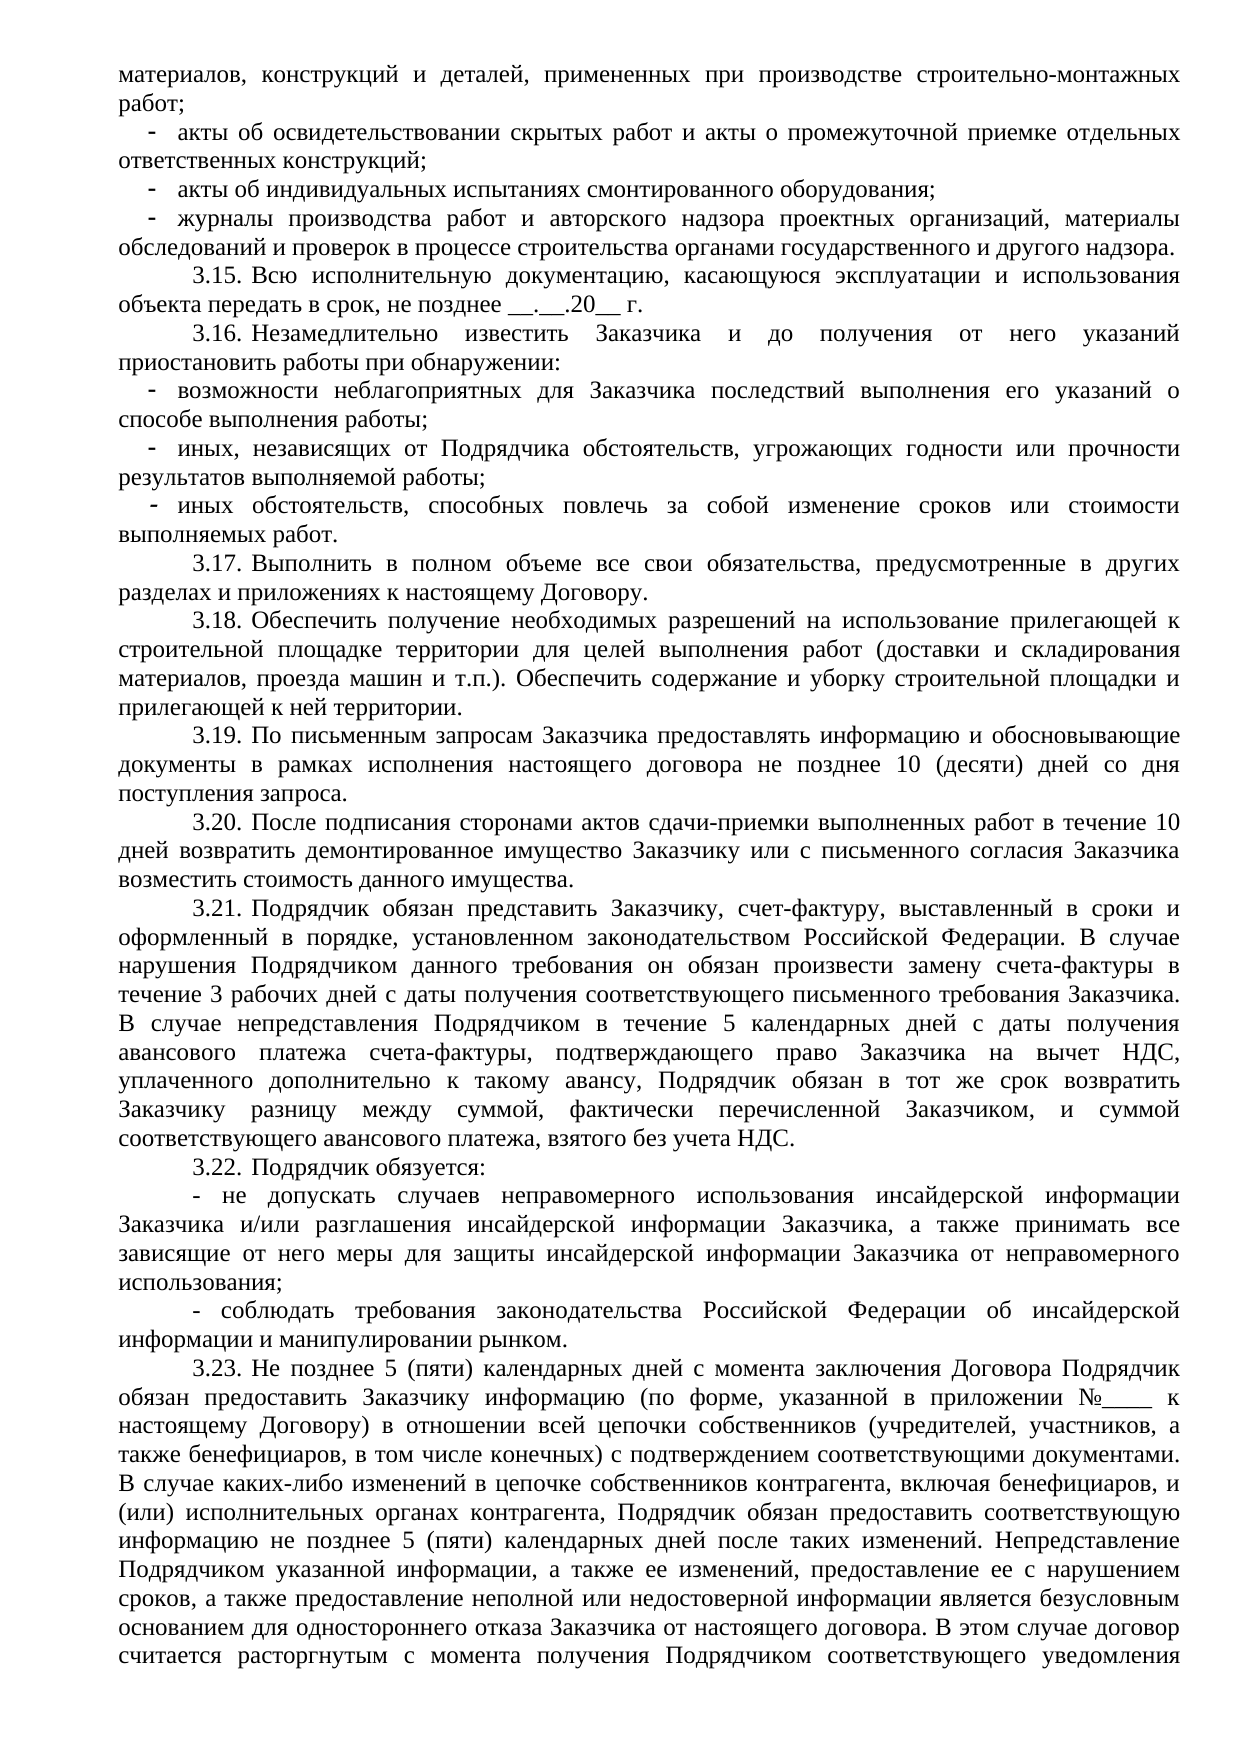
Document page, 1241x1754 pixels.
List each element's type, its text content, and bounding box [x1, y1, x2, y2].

list иных, независящих от Подрядчика обстоятельств, угрожающих годности или прочности результатов выполняемой работы; [118, 433, 1181, 490]
list журналы производства работ и авторского надзора проектных организаций, материалы обследований и проверок в процессе строительства органами государственного и другого надзора. [118, 203, 1181, 260]
list - соблюдать требования законодательства Российской Федерации об инсайдерской информации и манипулировании рынком. [118, 1295, 1181, 1353]
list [118, 1353, 1181, 1669]
list иных обстоятельств, способных повлечь за собой изменение сроков или стоимости выполняемых работ. [118, 490, 1181, 548]
list Обеспечить получение необходимых разрешений на использование прилегающей к строительной площадке территории для целей выполнения работ (доставки и складирования материалов, проезда машин и т.п.). Обеспечить содержание и уборку строительной площадки и прилегающей к ней территории. [118, 605, 1181, 720]
list После подписания сторонами актов сдачи-приемки выполненных работ в течение 10 дней возвратить демонтированное имущество Заказчику или с письменного согласия Заказчика возместить стоимость данного имущества. [118, 807, 1181, 893]
list Подрядчик обязуется: [118, 1152, 1181, 1180]
list Всю исполнительную документацию, касающуюся эксплуатации и использования объекта передать в срок, не позднее __.__.20__ г. [118, 260, 1181, 318]
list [118, 59, 1181, 117]
list акты об индивидуальных испытаниях смонтированного оборудования; [118, 174, 1181, 203]
list возможности неблагоприятных для Заказчика последствий выполнения его указаний о способе выполнения работы; [118, 375, 1181, 433]
list По письменным запросам Заказчика предоставлять информацию и обосновывающие документы в рамках исполнения настоящего договора не позднее 10 (десяти) дней со дня поступления запроса. [118, 720, 1181, 807]
list Подрядчик обязан представить Заказчику, счет-фактуру, выставленный в сроки и оформленный в порядке, установленном законодательством Российской Федерации. В случае нарушения Подрядчиком данного требования он обязан произвести замену счета-фактуры в течение 3 рабочих дней с даты получения соответствующего письменного требования Заказчика. В случае непредставления Подрядчиком в течение 5 календарных дней с даты получения авансового платежа счета-фактуры, подтверждающего право Заказчика на вычет НДС, уплаченного дополнительно к такому авансу, Подрядчик обязан в тот же срок возвратить Заказчику разницу между суммой, фактически перечисленной Заказчиком, и суммой соответствующего авансового платежа, взятого без учета НДС. [118, 893, 1181, 1152]
list акты об освидетельствовании скрытых работ и акты о промежуточной приемке отдельных ответственных конструкций; [118, 117, 1181, 174]
list Выполнить в полном объеме все свои обязательства, предусмотренные в других разделах и приложениях к настоящему Договору. [118, 548, 1181, 605]
list - не допускать случаев неправомерного использования инсайдерской информации Заказчика и/или разглашения инсайдерской информации Заказчика, а также принимать все зависящие от него меры для защиты инсайдерской информации Заказчика от неправомерного использования; [118, 1180, 1181, 1295]
list Незамедлительно известить Заказчика и до получения от него указаний приостановить работы при обнаружении: [118, 318, 1181, 375]
